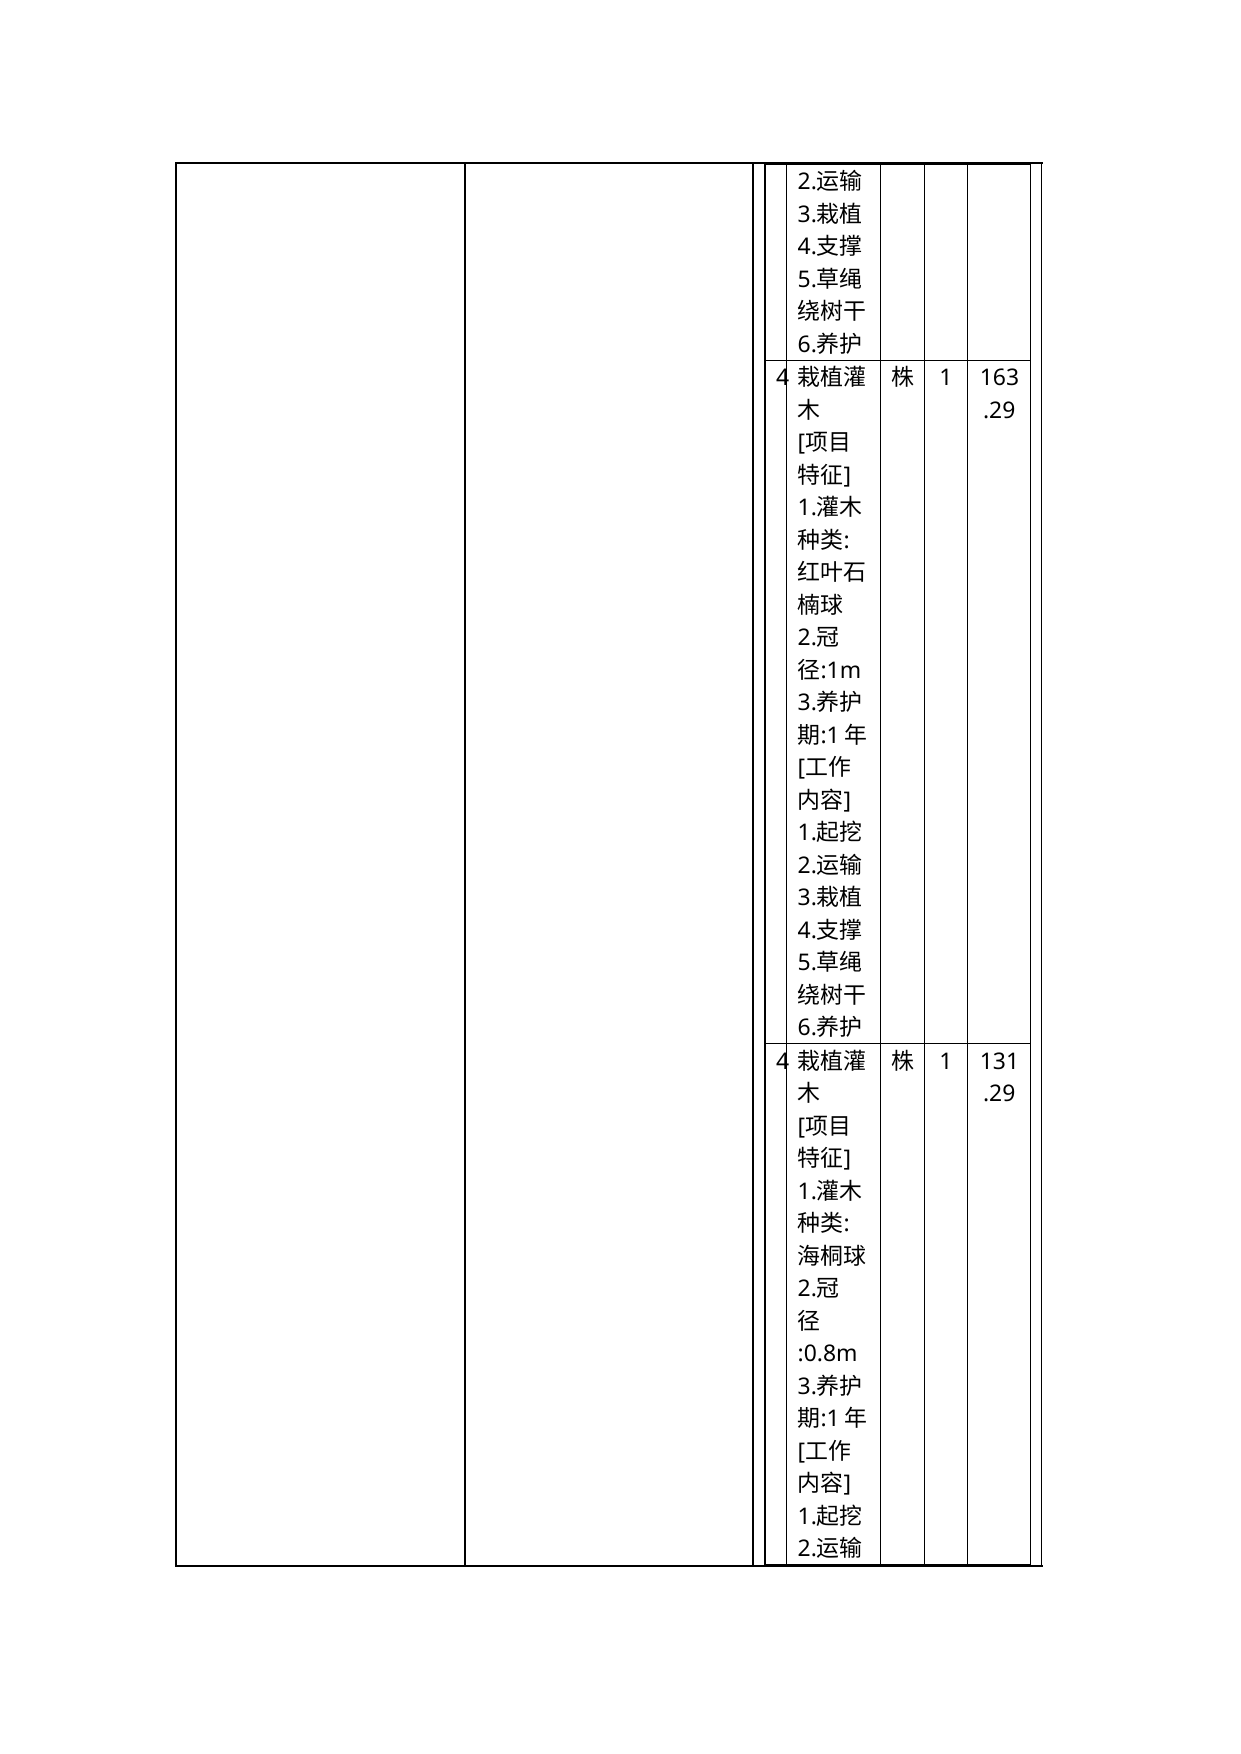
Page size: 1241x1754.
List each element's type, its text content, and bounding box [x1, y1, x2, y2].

table_cell [177, 164, 464, 1565]
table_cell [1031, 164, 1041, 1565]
table_cell 1 [466, 164, 752, 1565]
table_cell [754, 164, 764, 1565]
